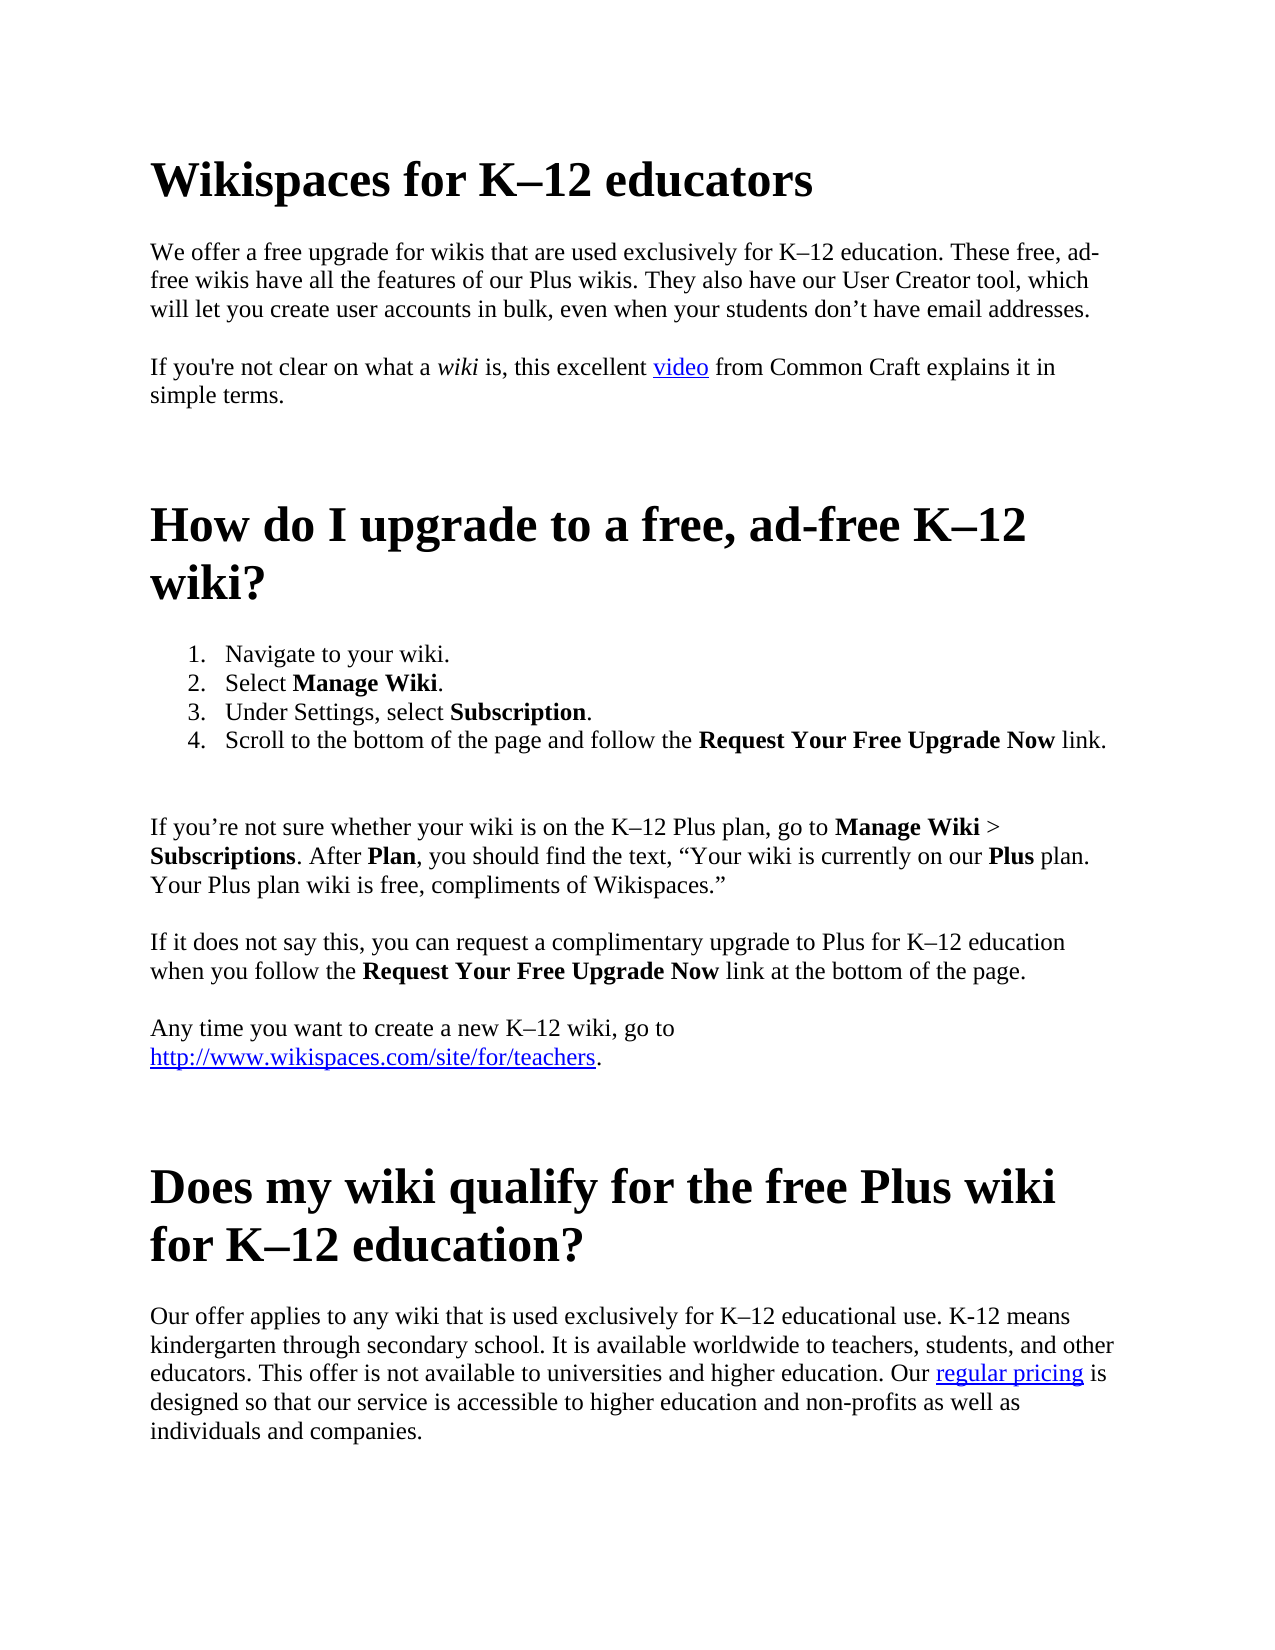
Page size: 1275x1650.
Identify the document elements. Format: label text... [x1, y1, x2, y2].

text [150, 1301, 1125, 1445]
list Scroll to the bottom of the page and follow the Request Your Free Upgrade Now link. [187, 726, 1125, 754]
text Wikispaces for K–12 educators [150, 150, 1125, 207]
text Does my wiki qualify for the free Plus wiki for K–12 education? [150, 1157, 1125, 1272]
list Navigate to your wiki. [187, 639, 1125, 668]
text If you’re not sure whether your wiki is on the K–12 Plus plan, go to Manage Wiki > Subscriptions. After Plan, you should find the text, “Your wiki is currently on our Plus plan. Your Plus plan wiki is free, compliments of Wikispaces.” If it does not say this, you can request a complimentary upgrade to Plus for K–12 education when you follow the Request Your Free Upgrade Now link at the bottom of the page. Any time you want to create a new K–12 wiki, go to http://www.wikispaces.com/site/for/teachers. [150, 783, 1125, 1128]
list Select Manage Wiki. [187, 668, 1125, 697]
text We offer a free upgrade for wikis that are used exclusively for K–12 education. These free, ad-free wikis have all the features of our Plus wikis. They also have our User Creator tool, which will let you create user accounts in bulk, even when your students don’t have email addresses. If you're not clear on what a wiki is, this excellent video from Common Craft explains it in simple terms. [150, 237, 1125, 466]
text How do I upgrade to a free, ad-free K–12 wiki? [150, 495, 1125, 610]
list Under Settings, select Subscription. [187, 697, 1125, 726]
